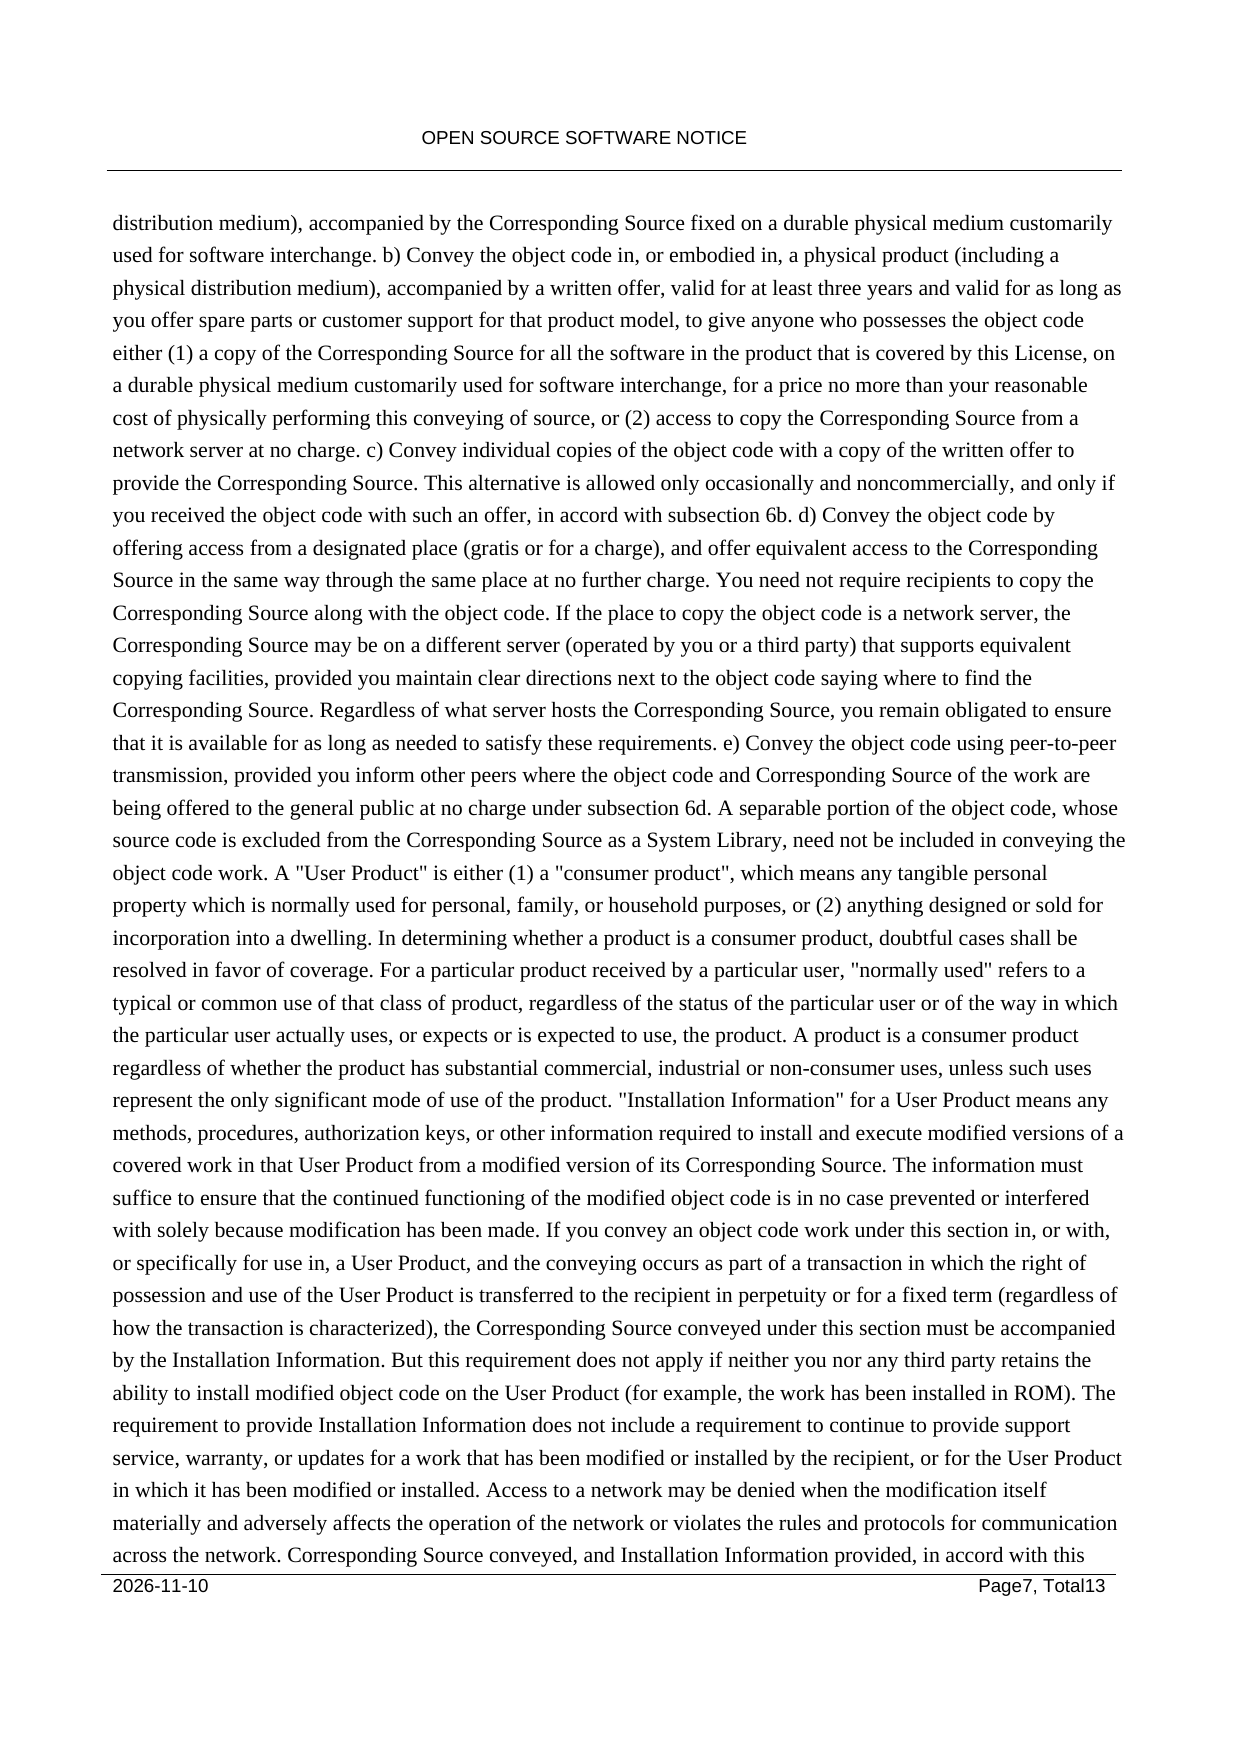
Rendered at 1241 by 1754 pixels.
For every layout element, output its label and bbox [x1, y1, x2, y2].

text [112, 206, 1128, 1571]
